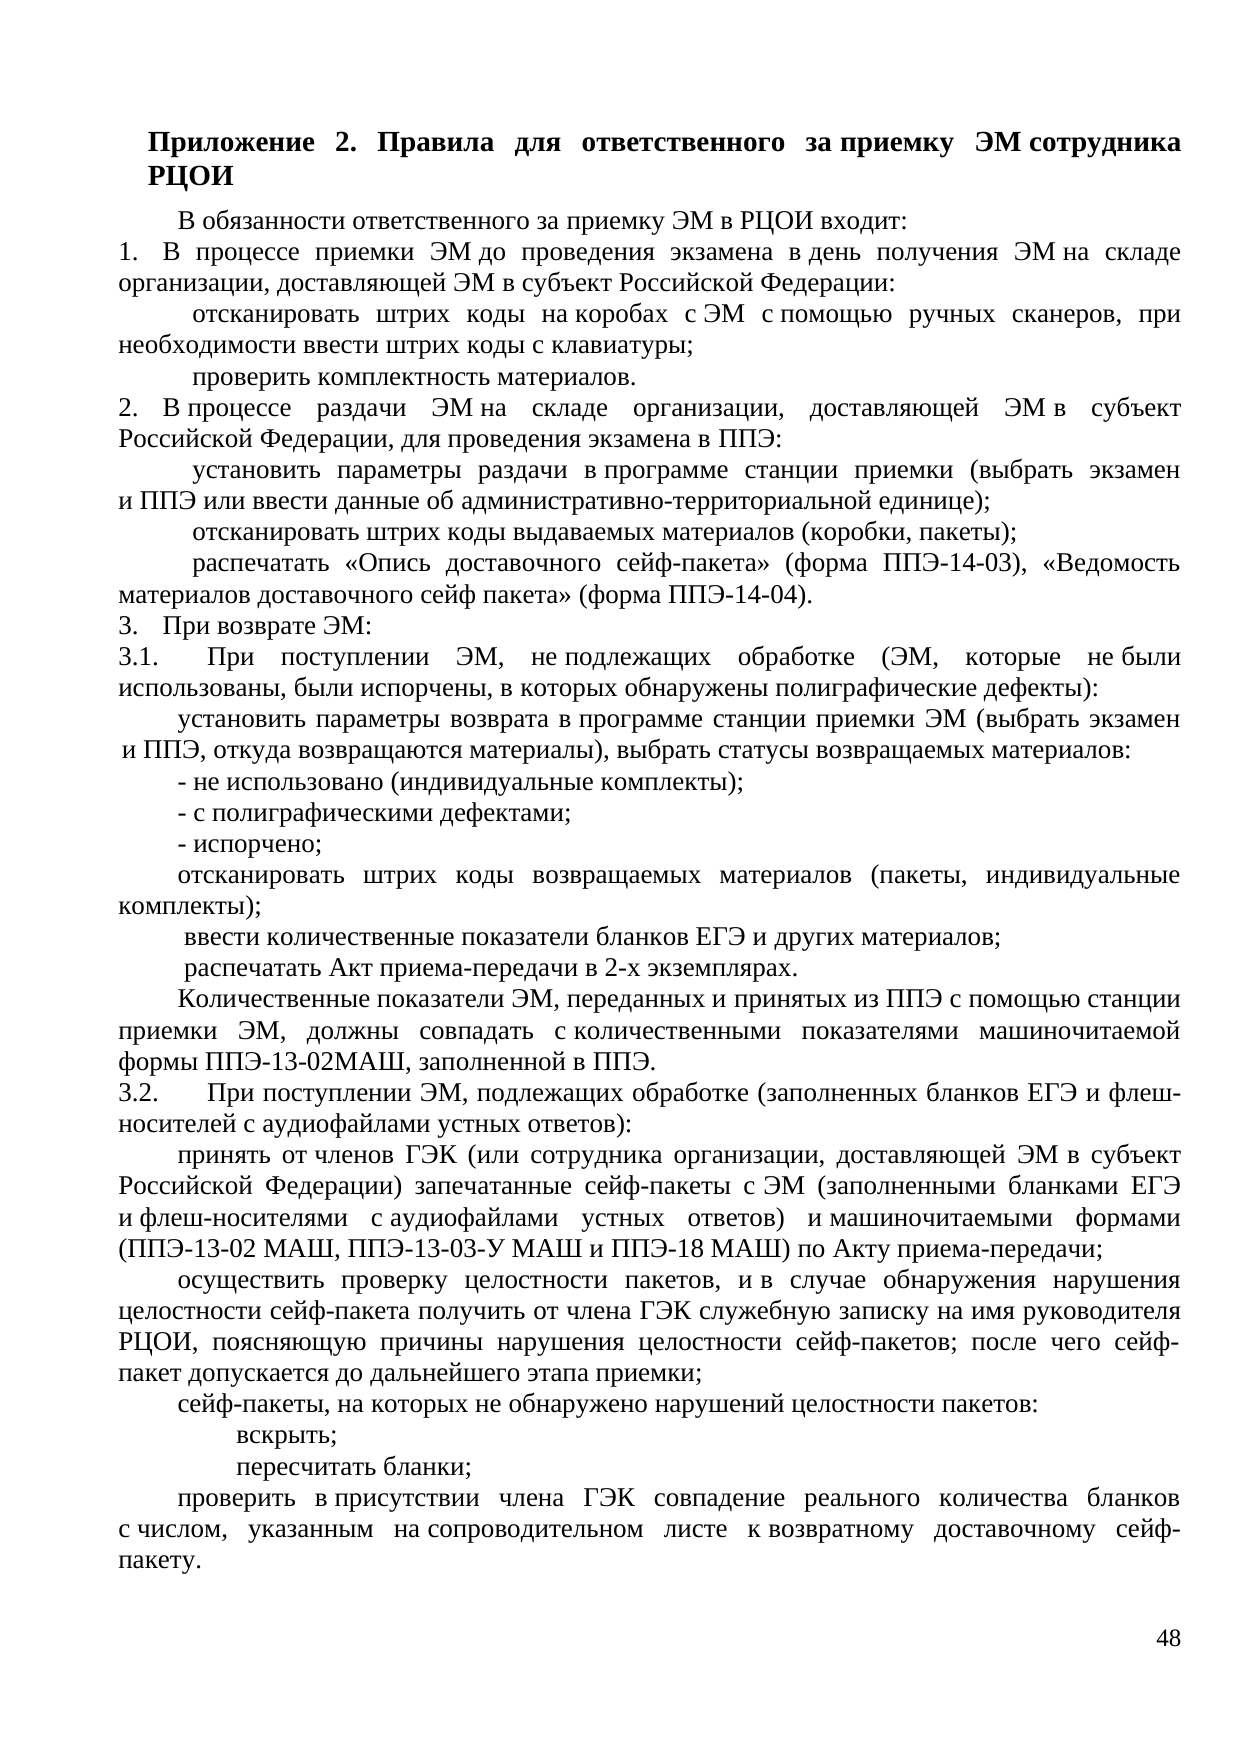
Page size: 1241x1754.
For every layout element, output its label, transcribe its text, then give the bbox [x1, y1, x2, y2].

list При поступлении ЭМ, не подлежащих обработке (ЭМ, которые не были использованы, были испорчены, в которых обнаружены полиграфические дефекты): [118, 640, 1181, 702]
list При поступлении ЭМ, подлежащих обработке (заполненных бланков ЕГЭ и флеш-носителей с аудиофайлами устных ответов): [118, 1076, 1181, 1138]
text - с полиграфическими дефектами; [118, 796, 1181, 827]
text вскрыть; [118, 1419, 1181, 1450]
text распечатать «Опись доставочного сейф-пакета» (форма ППЭ-14-03), «Ведомость материалов доставочного сейф пакета» (форма ППЭ-14-04). [118, 547, 1181, 609]
list В процессе приемки ЭМ до проведения экзамена в день получения ЭМ на складе организации, доставляющей ЭМ в субъект Российской Федерации: [118, 235, 1181, 297]
text Количественные показатели ЭМ, переданных и принятых из ППЭ с помощью станции приемки ЭМ, должны совпадать с количественными показателями машиночитаемой формы ППЭ-13-02МАШ, заполненной в ППЭ. [118, 983, 1181, 1076]
text установить параметры возврата в программе станции приемки ЭМ (выбрать экзамен и ППЭ, откуда возвращаются материалы), выбрать статусы возвращаемых материалов: [122, 702, 1181, 764]
text принять от членов ГЭК (или сотрудника организации, доставляющей ЭМ в субъект Российской Федерации) запечатанные сейф-пакеты с ЭМ (заполненными бланками ЕГЭ и флеш-носителями с аудиофайлами устных ответов) и машиночитаемыми формами (ППЭ-13-02 МАШ, ППЭ-13-03-У МАШ и ППЭ-18 МАШ) по Акту приема-передачи; [118, 1138, 1181, 1263]
text В обязанности ответственного за приемку ЭМ в РЦОИ входит: [118, 204, 1181, 235]
text - испорчено; [118, 827, 1181, 858]
text отсканировать штрих коды возвращаемых материалов (пакеты, индивидуальные комплекты); [118, 858, 1181, 920]
text - не использовано (индивидуальные комплекты); [118, 764, 1181, 796]
text отсканировать штрих коды выдаваемых материалов (коробки, пакеты); [118, 515, 1181, 547]
text установить параметры раздачи в программе станции приемки (выбрать экзамен и ППЭ или ввести данные об административно-территориальной единице); [118, 453, 1181, 515]
text ввести количественные показатели бланков ЕГЭ и других материалов; [118, 920, 1181, 951]
text осуществить проверку целостности пакетов, и в случае обнаружения нарушения целостности сейф-пакета получить от члена ГЭК служебную записку на имя руководителя РЦОИ, поясняющую причины нарушения целостности сейф-пакетов; после чего сейф-пакет допускается до дальнейшего этапа приемки; [118, 1263, 1181, 1387]
text отсканировать штрих коды на коробах с ЭМ с помощью ручных сканеров, при необходимости ввести штрих коды с клавиатуры; [118, 297, 1181, 360]
text проверить комплектность материалов. [118, 360, 1181, 391]
subtitle Приложение 2. Правила для ответственного за приемку ЭМ сотрудника РЦОИ [148, 124, 1181, 191]
text сейф-пакеты, на которых не обнаружено нарушений целостности пакетов: [118, 1387, 1181, 1419]
list При возврате ЭМ: [118, 609, 1181, 640]
text пересчитать бланки; [118, 1450, 1181, 1481]
list В процессе раздачи ЭМ на складе организации, доставляющей ЭМ в субъект Российской Федерации, для проведения экзамена в ППЭ: [118, 391, 1181, 453]
text распечатать Акт приема-передачи в 2-х экземплярах. [118, 951, 1181, 983]
text проверить в присутствии члена ГЭК совпадение реального количества бланков с числом, указанным на сопроводительном листе к возвратному доставочному сейф-пакету. [118, 1481, 1181, 1574]
